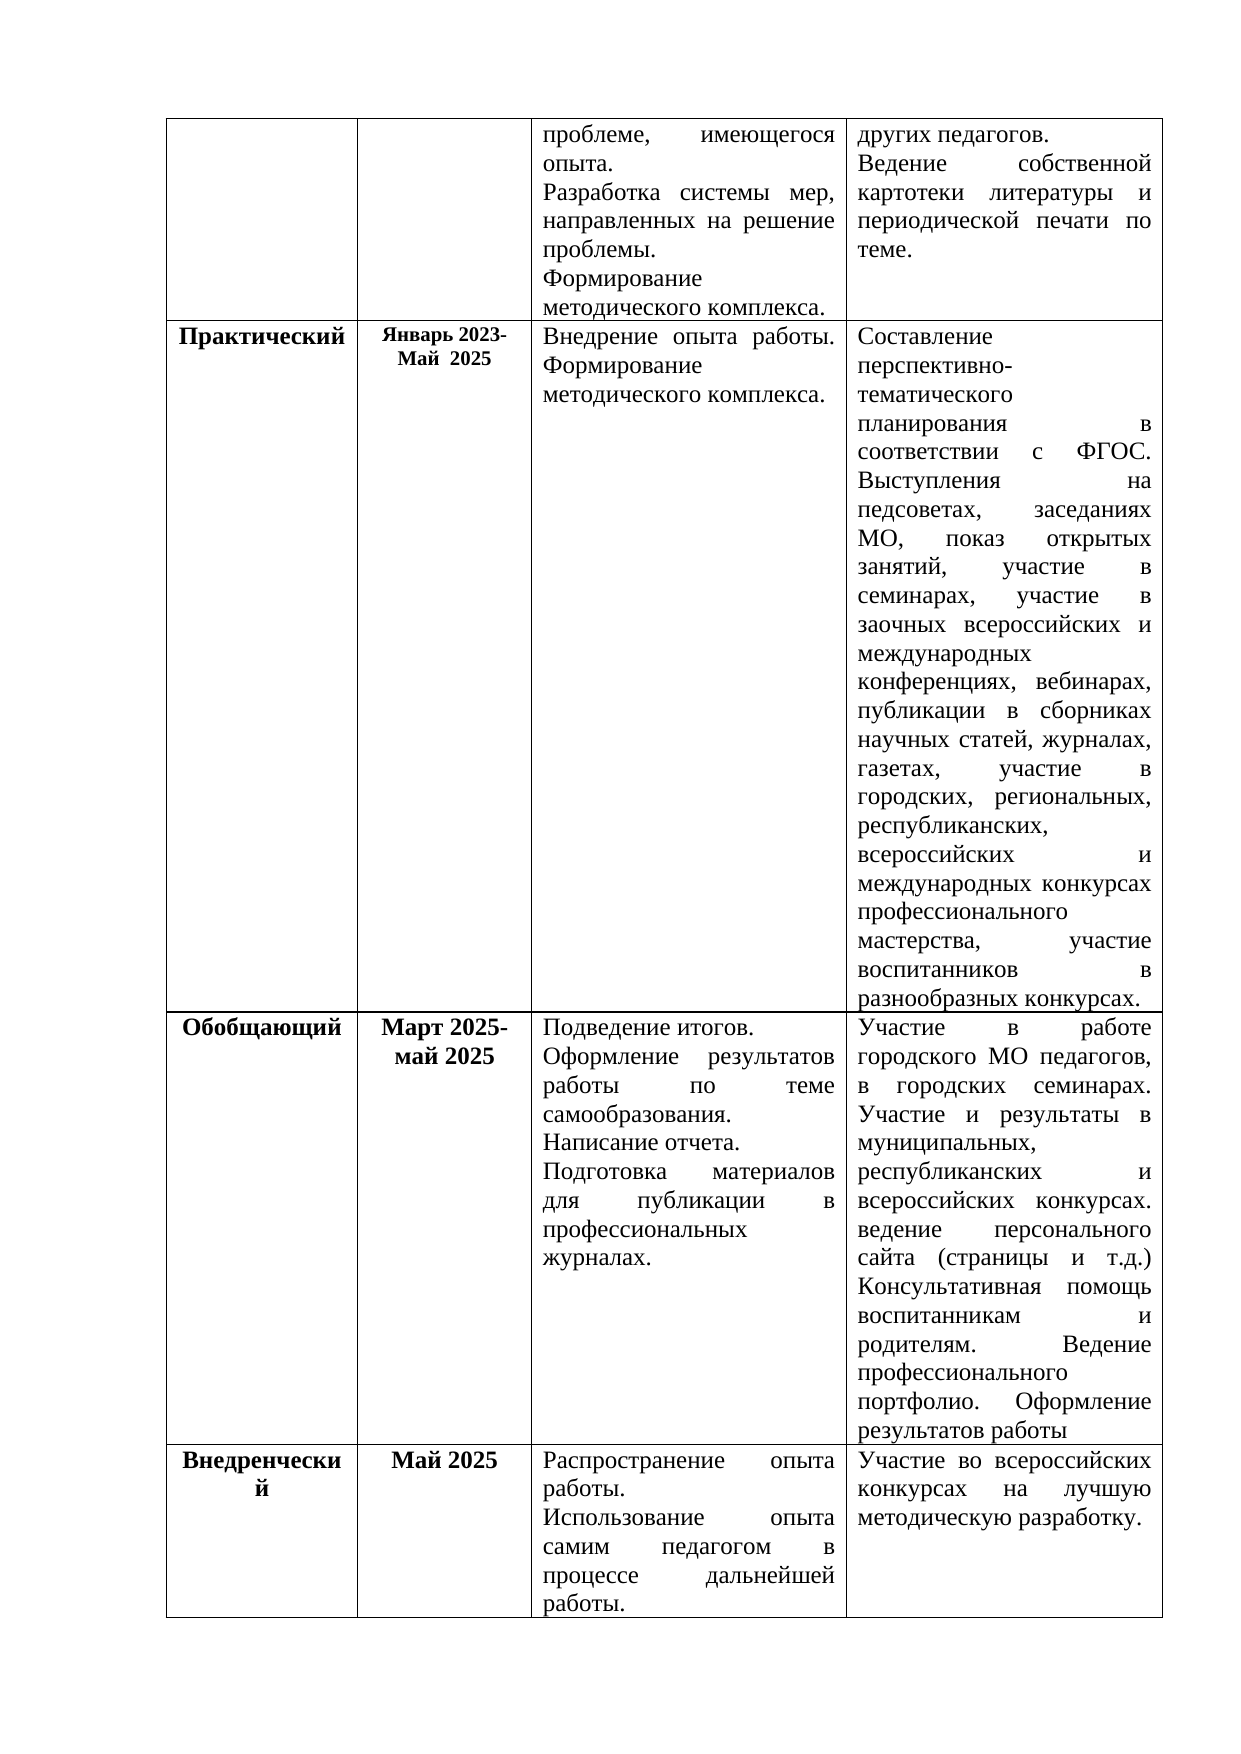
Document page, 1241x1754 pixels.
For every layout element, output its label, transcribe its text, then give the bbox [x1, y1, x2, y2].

table_cell Участие во всероссийских конкурсах на лучшую методическую разработку. [847, 1445, 1162, 1617]
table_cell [358, 119, 531, 320]
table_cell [167, 119, 357, 320]
table_cell Участие в работе городского МО педагогов, в городских семинарах. Участие и результаты в муниципальных, республиканских и всероссийских конкурсах. ведение персонального сайта (страницы и т.д.) Консультативная помощь воспитанникам и родителям. Ведение профессионального портфолио. Оформление результатов работы [847, 1013, 1162, 1444]
table_cell Май 2025 [358, 1445, 531, 1617]
table_cell Распространение опыта работы. Использование опыта самим педагогом в процессе дальнейшей работы. [532, 1445, 846, 1617]
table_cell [847, 119, 1162, 320]
table_cell Обобщающий [167, 1013, 357, 1444]
table_cell Март 2025-май 2025 [358, 1013, 531, 1444]
table_cell Практический [167, 321, 357, 1011]
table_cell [532, 119, 846, 320]
table_cell Внедренческий [167, 1445, 357, 1617]
table_cell Январь 2023-Май 2025 [358, 321, 531, 1011]
table_cell Внедрение опыта работы. Формирование методического комплекса. [532, 321, 846, 1011]
table_cell Составление перспективно-тематического планирования в соответствии с ФГОС. Выступления на педсоветах, заседаниях МО, показ открытых занятий, участие в семинарах, участие в заочных всероссийских и международных конференциях, вебинарах, публикации в сборниках научных статей, журналах, газетах, участие в городских, региональных, республиканских, всероссийских и международных конкурсах профессионального мастерства, участие воспитанников в разнообразных конкурсах. [847, 321, 1162, 1011]
table_cell Подведение итогов. Оформление результатов работы по теме самообразования. Написание отчета. Подготовка материалов для публикации в профессиональных журналах. [532, 1013, 846, 1444]
